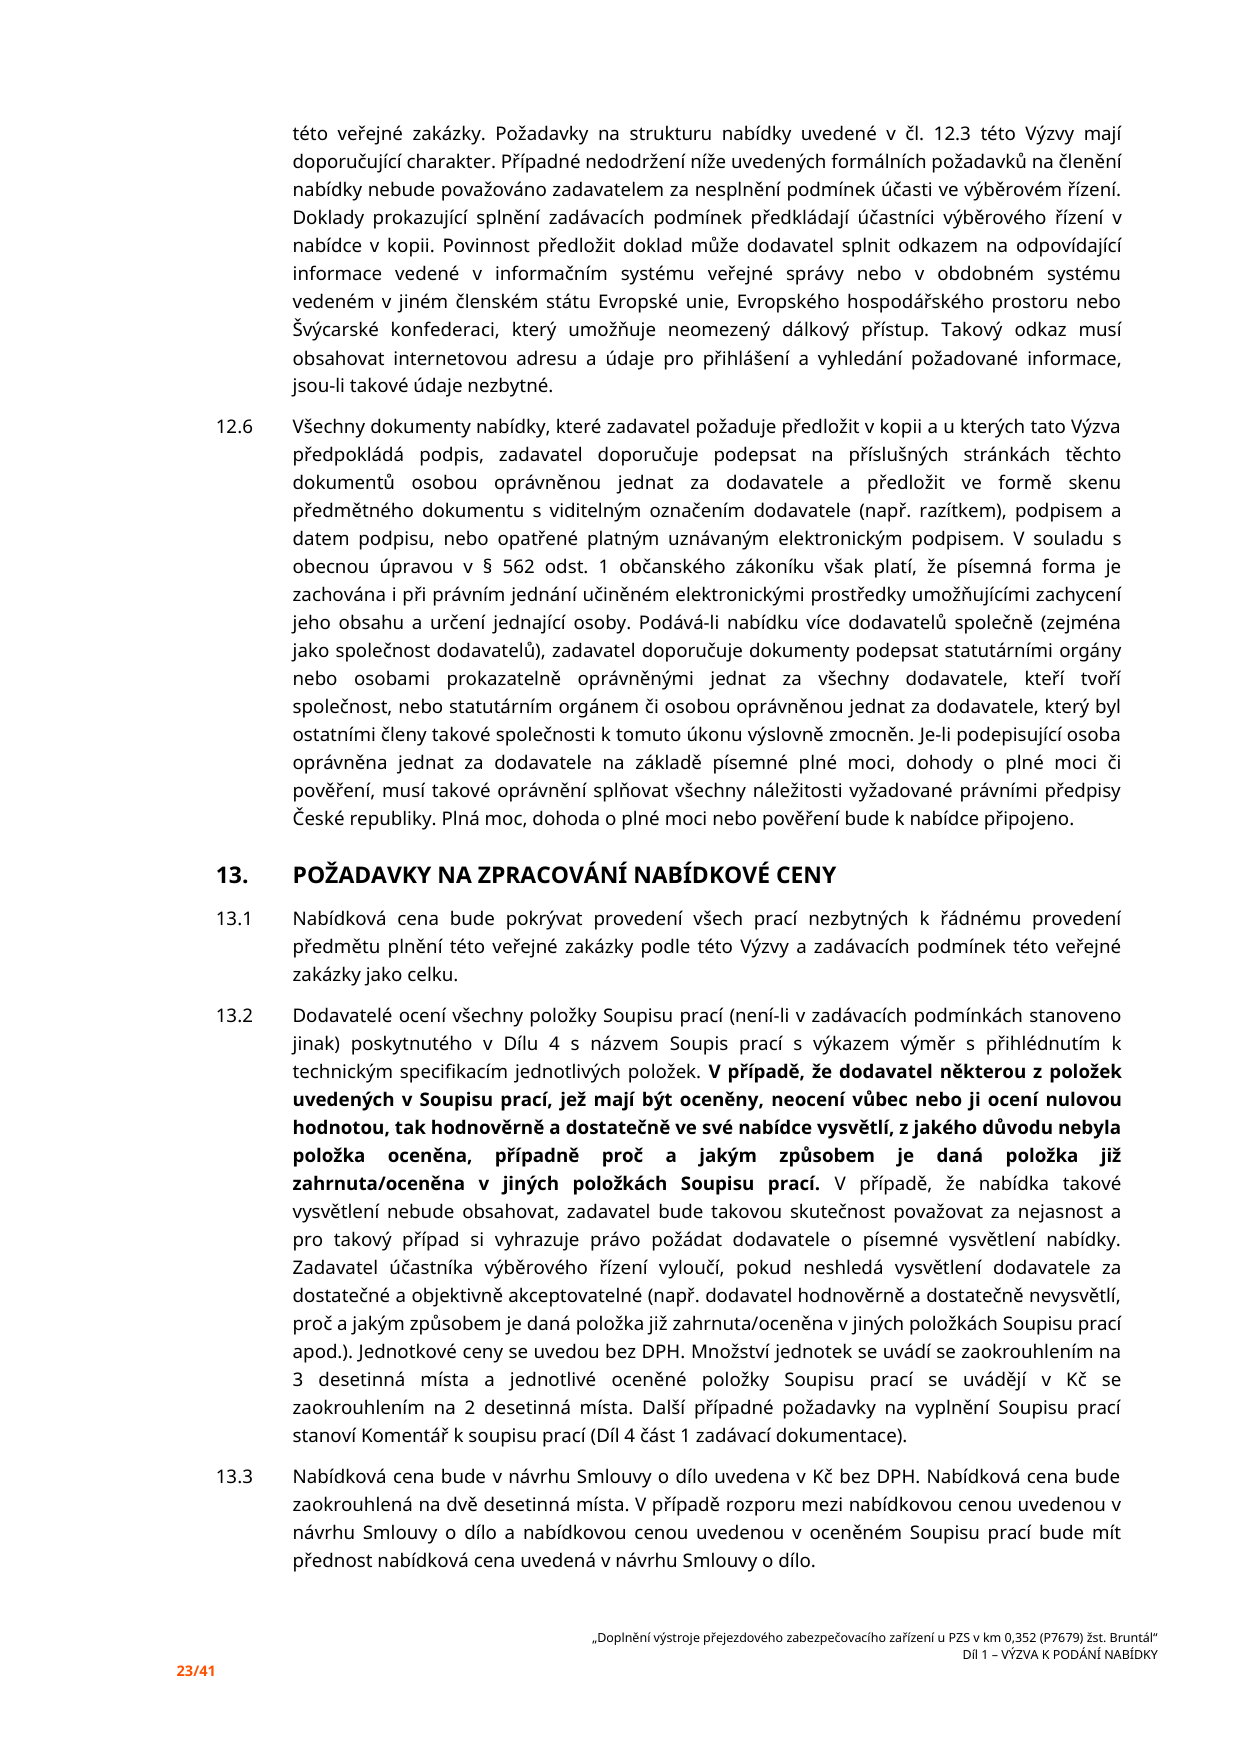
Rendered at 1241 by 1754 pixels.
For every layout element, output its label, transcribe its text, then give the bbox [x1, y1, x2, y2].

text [216, 121, 1122, 398]
text POŽADAVKY NA ZPRACOVÁNÍ NABÍDKOVÉ CENY [216, 859, 1122, 890]
text Nabídková cena bude v návrhu Smlouvy o dílo uvedena v Kč bez DPH. Nabídková cena bude zaokrouhlená na dvě desetinná místa. V případě rozporu mezi nabídkovou cenou uvedenou v návrhu Smlouvy o dílo a nabídkovou cenou uvedenou v oceněném Soupisu prací bude mít přednost nabídková cena uvedená v návrhu Smlouvy o dílo. [216, 1463, 1122, 1572]
text Všechny dokumenty nabídky, které zadavatel požaduje předložit v kopii a u kterých tato Výzva předpokládá podpis, zadavatel doporučuje podepsat na příslušných stránkách těchto dokumentů osobou oprávněnou jednat za dodavatele a předložit ve formě skenu předmětného dokumentu s viditelným označením dodavatele (např. razítkem), podpisem a datem podpisu, nebo opatřené platným uznávaným elektronickým podpisem. V souladu s obecnou úpravou v § 562 odst. 1 občanského zákoníku však platí, že písemná forma je zachována i při právním jednání učiněném elektronickými prostředky umožňujícími zachycení jeho obsahu a určení jednající osoby. Podává-li nabídku více dodavatelů společně (zejména jako společnost dodavatelů), zadavatel doporučuje dokumenty podepsat statutárními orgány nebo osobami prokazatelně oprávněnými jednat za všechny dodavatele, kteří tvoří společnost, nebo statutárním orgánem či osobou oprávněnou jednat za dodavatele, který byl ostatními členy takové společnosti k tomuto úkonu výslovně zmocněn. Je-li podepisující osoba oprávněna jednat za dodavatele na základě písemné plné moci, dohody o plné moci či pověření, musí takové oprávnění splňovat všechny náležitosti vyžadované právními předpisy České republiky. Plná moc, dohoda o plné moci nebo pověření bude k nabídce připojeno. [216, 413, 1122, 831]
text Dodavatelé ocení všechny položky Soupisu prací (není-li v zadávacích podmínkách stanoveno jinak) poskytnutého v Dílu 4 s názvem Soupis prací s výkazem výměr s přihlédnutím k technickým specifikacím jednotlivých položek. V případě, že dodavatel některou z položek uvedených v Soupisu prací, jež mají být oceněny, neocení vůbec nebo ji ocení nulovou hodnotou, tak hodnověrně a dostatečně ve své nabídce vysvětlí, z jakého důvodu nebyla položka oceněna, případně proč a jakým způsobem je daná položka již zahrnuta/oceněna v jiných položkách Soupisu prací. V případě, že nabídka takové vysvětlení nebude obsahovat, zadavatel bude takovou skutečnost považovat za nejasnost a pro takový případ si vyhrazuje právo požádat dodavatele o písemné vysvětlení nabídky. Zadavatel účastníka výběrového řízení vyloučí, pokud neshledá vysvětlení dodavatele za dostatečné a objektivně akceptovatelné (např. dodavatel hodnověrně a dostatečně nevysvětlí, proč a jakým způsobem je daná položka již zahrnuta/oceněna v jiných položkách Soupisu prací apod.). Jednotkové ceny se uvedou bez DPH. Množství jednotek se uvádí se zaokrouhlením na 3 desetinná místa a jednotlivé oceněné položky Soupisu prací se uvádějí v Kč se zaokrouhlením na 2 desetinná místa. Další případné požadavky na vyplnění Soupisu prací stanoví Komentář k soupisu prací (Díl 4 část 1 zadávací dokumentace). [216, 1002, 1122, 1448]
text Nabídková cena bude pokrývat provedení všech prací nezbytných k řádnému provedení předmětu plnění této veřejné zakázky podle této Výzvy a zadávacích podmínek této veřejné zakázky jako celku. [216, 906, 1122, 987]
